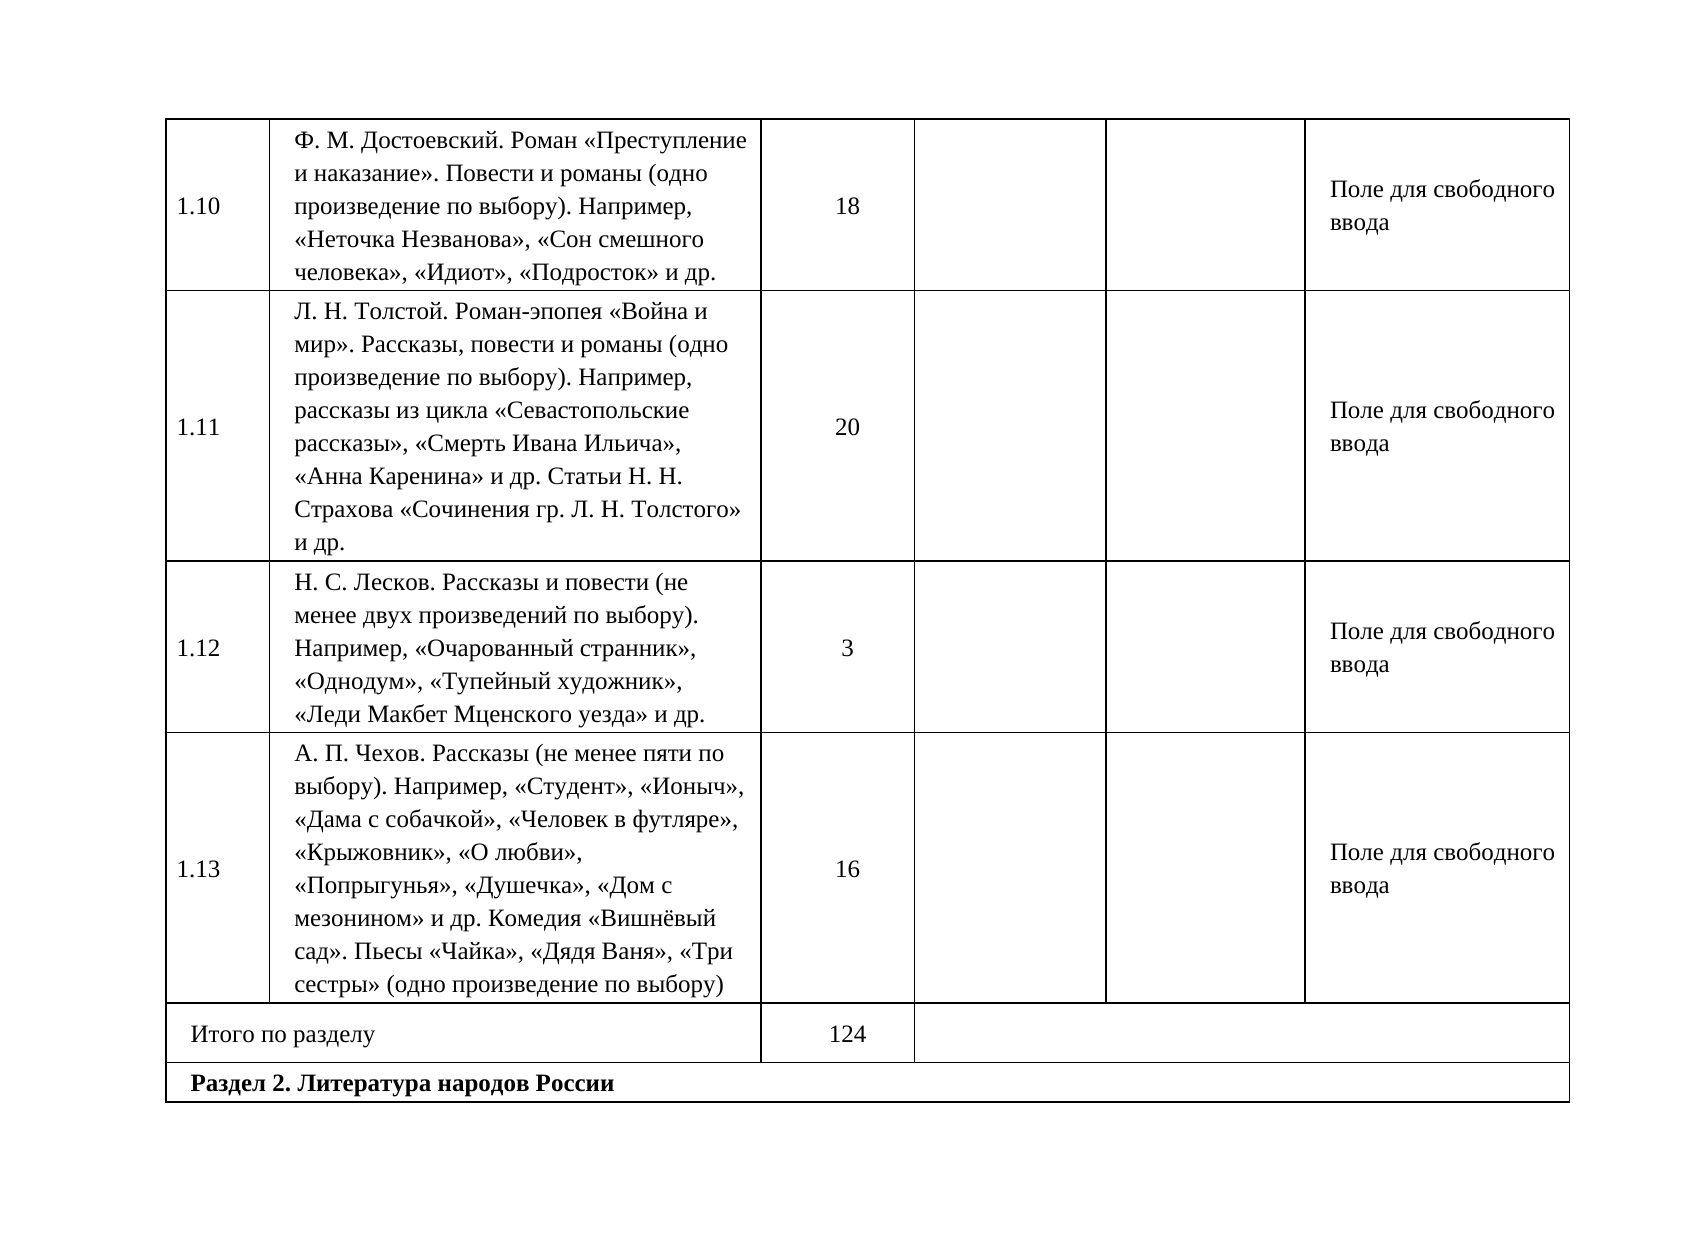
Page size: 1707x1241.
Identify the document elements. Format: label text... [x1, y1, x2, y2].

table_cell 18 [762, 120, 914, 289]
table_cell Н. С. Лесков. Рассказы и повести (не менее двух произведений по выбору). Например, «Очарованный странник», «Однодум», «Тупейный художник», «Леди Макбет Мценского уезда» и др. [270, 562, 760, 732]
table_cell Поле для свободного ввода [1306, 733, 1569, 1002]
table_cell [915, 291, 1105, 560]
table_cell [915, 120, 1105, 289]
table_cell А. П. Чехов. Рассказы (не менее пяти по выбору). Например, «Студент», «Ионыч», «Дама с собачкой», «Человек в футляре», «Крыжовник», «О любви», «Попрыгунья», «Душечка», «Дом с мезонином» и др. Комедия «Вишнёвый сад». Пьесы «Чайка», «Дядя Ваня», «Три сестры» (одно произведение по выбору) [270, 733, 760, 1002]
table_cell Л. Н. Толстой. Роман-эпопея «Война и мир». Рассказы, повести и романы (одно произведение по выбору). Например, рассказы из цикла «Севастопольские рассказы», «Смерть Ивана Ильича», «Анна Каренина» и др. Статьи Н. Н. Страхова «Сочинения гр. Л. Н. Толстого» и др. [270, 291, 760, 560]
table_cell [1107, 120, 1304, 289]
table_cell 1.10 [167, 120, 269, 289]
table_cell Поле для свободного ввода [1306, 562, 1569, 732]
table_cell [1107, 291, 1304, 560]
table_cell 3 [762, 562, 914, 732]
table_cell Ф. М. Достоевский. Роман «Преступление и наказание». Повести и романы (одно произведение по выбору). Например, «Неточка Незванова», «Сон смешного человека», «Идиот», «Подросток» и др. [270, 120, 760, 289]
table_cell 1.12 [167, 562, 269, 732]
table_cell [1107, 562, 1304, 732]
table_cell 1.13 [167, 733, 269, 1002]
table_cell 124 [762, 1004, 914, 1062]
table_cell 20 [762, 291, 914, 560]
table_cell 16 [762, 733, 914, 1002]
table_cell 1.11 [167, 291, 269, 560]
table_cell [915, 1004, 1569, 1062]
table_cell [915, 733, 1105, 1002]
table_cell [1107, 733, 1304, 1002]
table_cell Раздел 2. Литература народов России [167, 1063, 1569, 1101]
table_cell [915, 562, 1105, 732]
table_cell Итого по разделу [167, 1004, 760, 1062]
table_cell Поле для свободного ввода [1306, 291, 1569, 560]
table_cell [1306, 120, 1569, 289]
